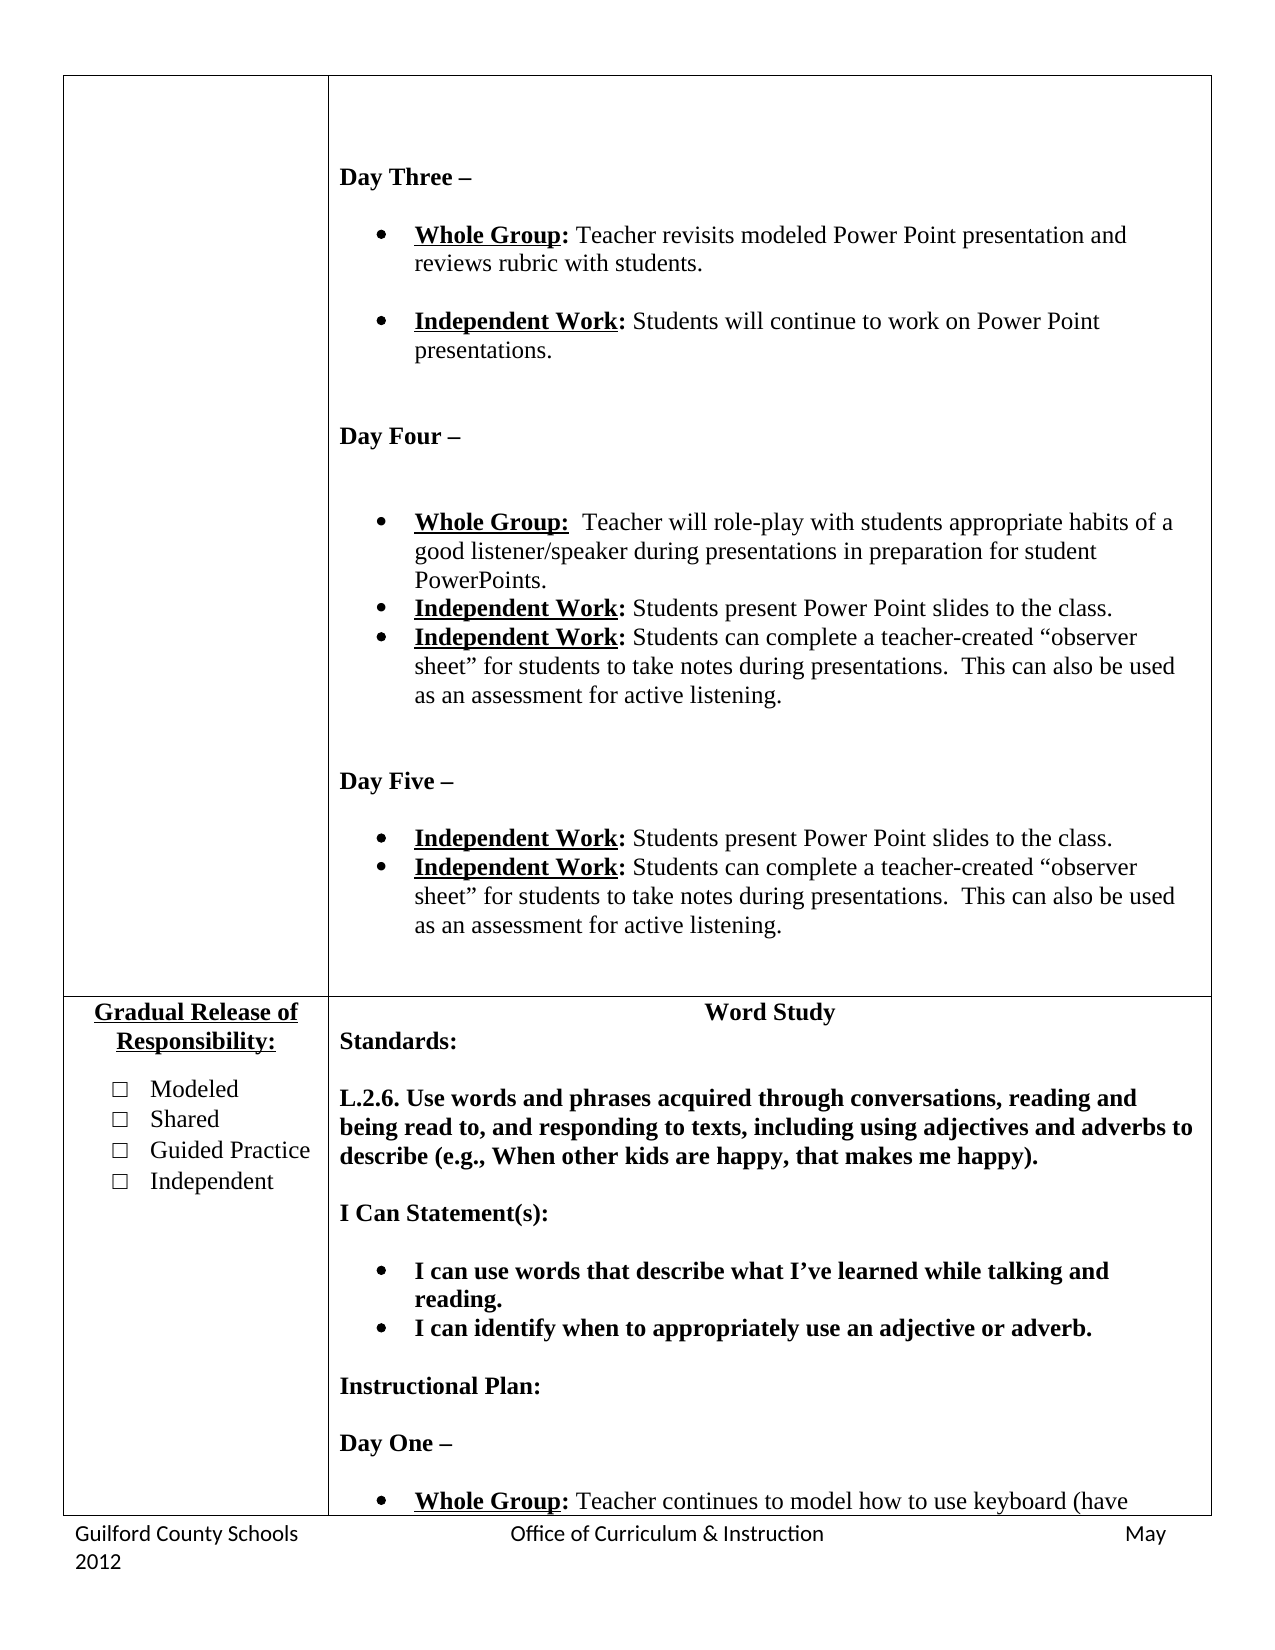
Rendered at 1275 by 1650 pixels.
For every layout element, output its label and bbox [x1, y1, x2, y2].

table_cell [329, 76, 1211, 996]
table_cell [329, 997, 1211, 1514]
table_cell [64, 997, 328, 1514]
table_cell [64, 76, 328, 996]
